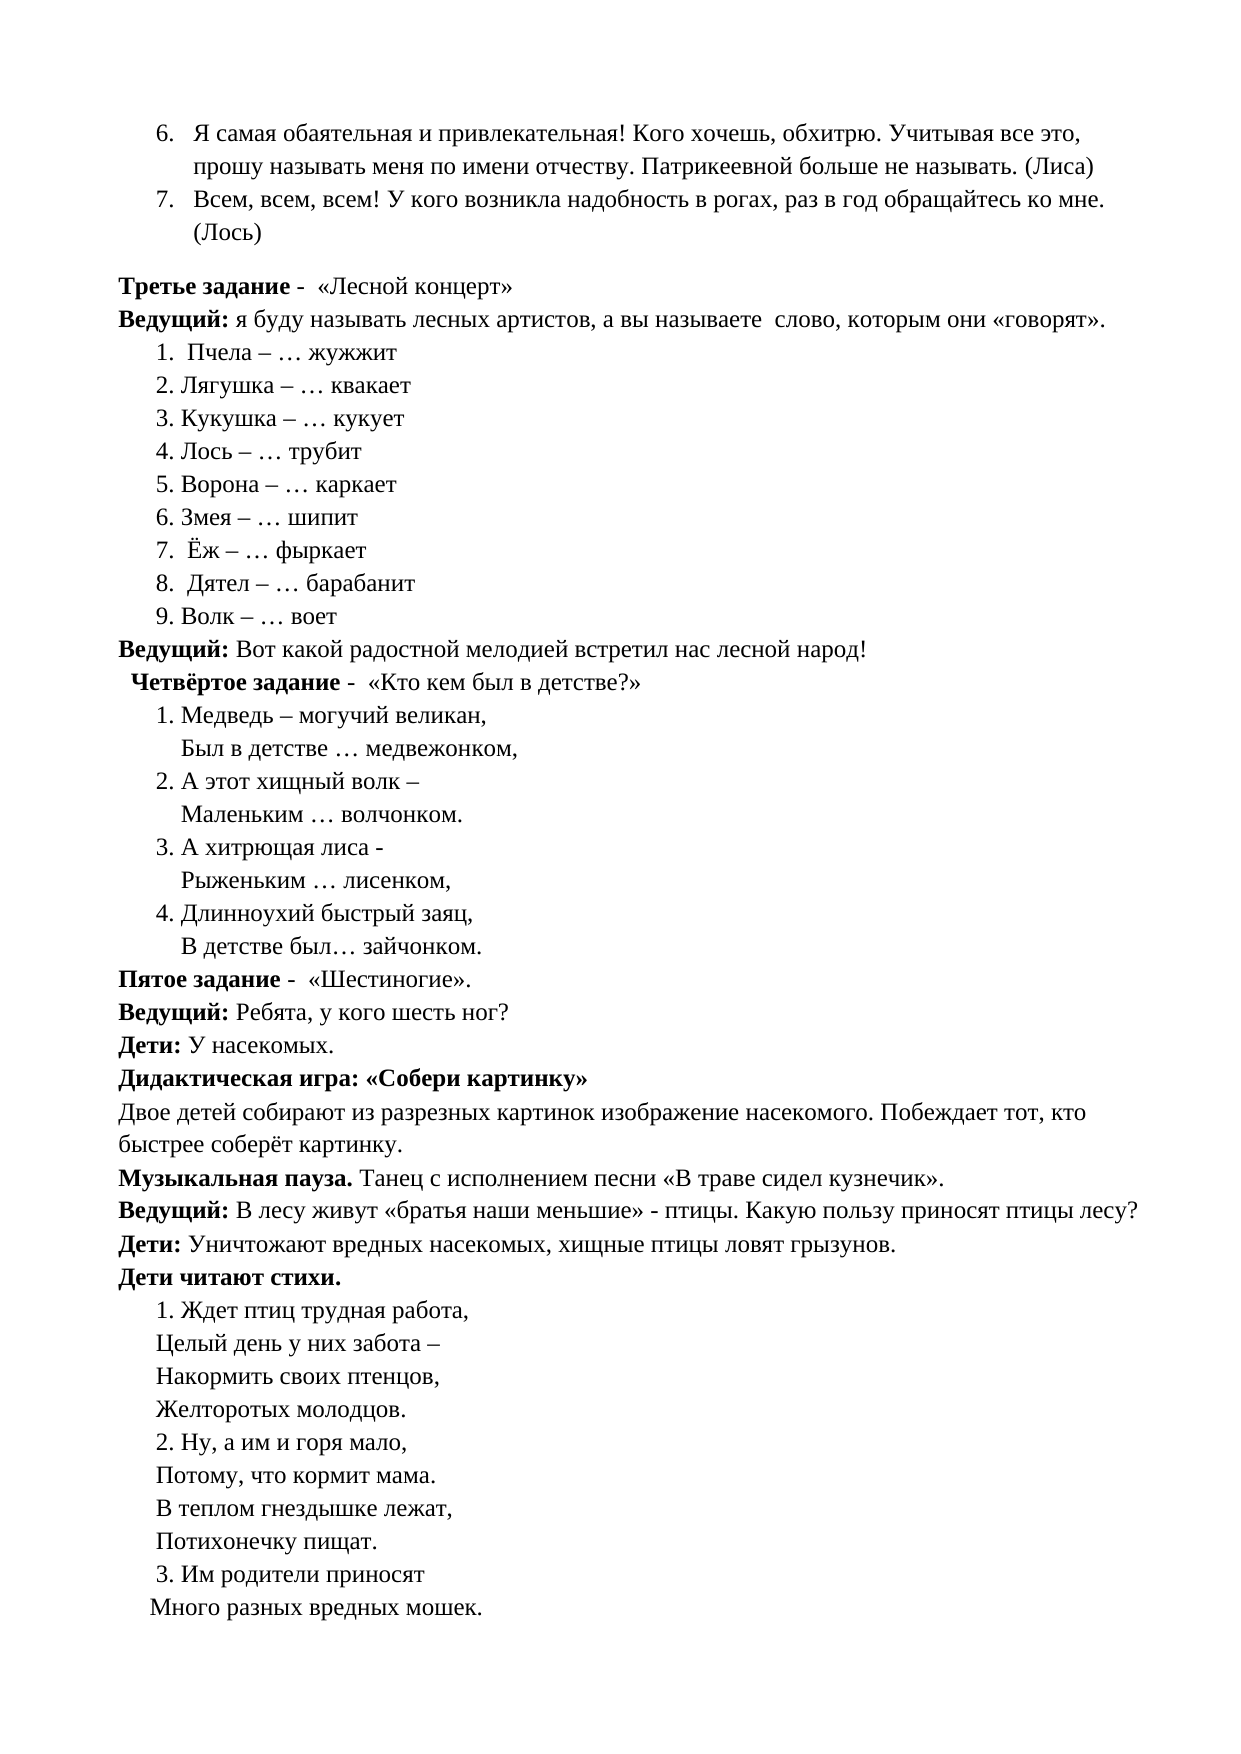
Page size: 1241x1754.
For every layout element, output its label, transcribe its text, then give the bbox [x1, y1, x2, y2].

text Ведущий: Вот какой радостной мелодией встретил нас лесной народ! [118, 634, 1152, 663]
text 2. А этот хищный волк – Маленьким … волчонком. 3. А хитрющая лиса - Рыженьким … лисенком, 4. Длинноухий быстрый заяц, В детстве был… зайчонком. [118, 766, 1152, 960]
text 1. Медведь – могучий великан, Был в детстве … медвежонком, [118, 700, 1152, 762]
text Третье задание - «Лесной концерт» [118, 271, 1152, 300]
text Пятое задание - «Шестиногие». [118, 964, 1152, 993]
list Я самая обаятельная и привлекательная! Кого хочешь, обхитрю. Учитывая все это, прошу называть меня по имени отчеству. Патрикеевной больше не называть. (Лиса) [156, 118, 1152, 180]
text Ведущий: Ребята, у кого шесть ног? [118, 997, 1152, 1026]
text Дети: У насекомых. [118, 1031, 1152, 1059]
text Дидактическая игра: «Собери картинку» Двое детей собирают из разрезных картинок изображение насекомого. Побеждает тот, кто быстрее соберёт картинку. Музыкальная пауза. Танец с исполнением песни «В траве сидел кузнечик». [118, 1063, 1152, 1191]
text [118, 1196, 1152, 1621]
list Всем, всем, всем! У кого возникла надобность в рогах, раз в год обращайтесь ко мне. (Лось) [156, 184, 1152, 246]
text Ведущий: я буду называть лесных артистов, а вы называете слово, которым они «говорят». 1. Пчела – … жужжит 2. Лягушка – … квакает 3. Кукушка – … кукует 4. Лось – … трубит 5. Ворона – … каркает 6. Змея – … шипит 7. Ёж – … фыркает 8. Дятел – … барабанит 9. Волк – … воет [118, 304, 1152, 630]
text Четвёртое задание - «Кто кем был в детстве?» [118, 667, 1152, 696]
